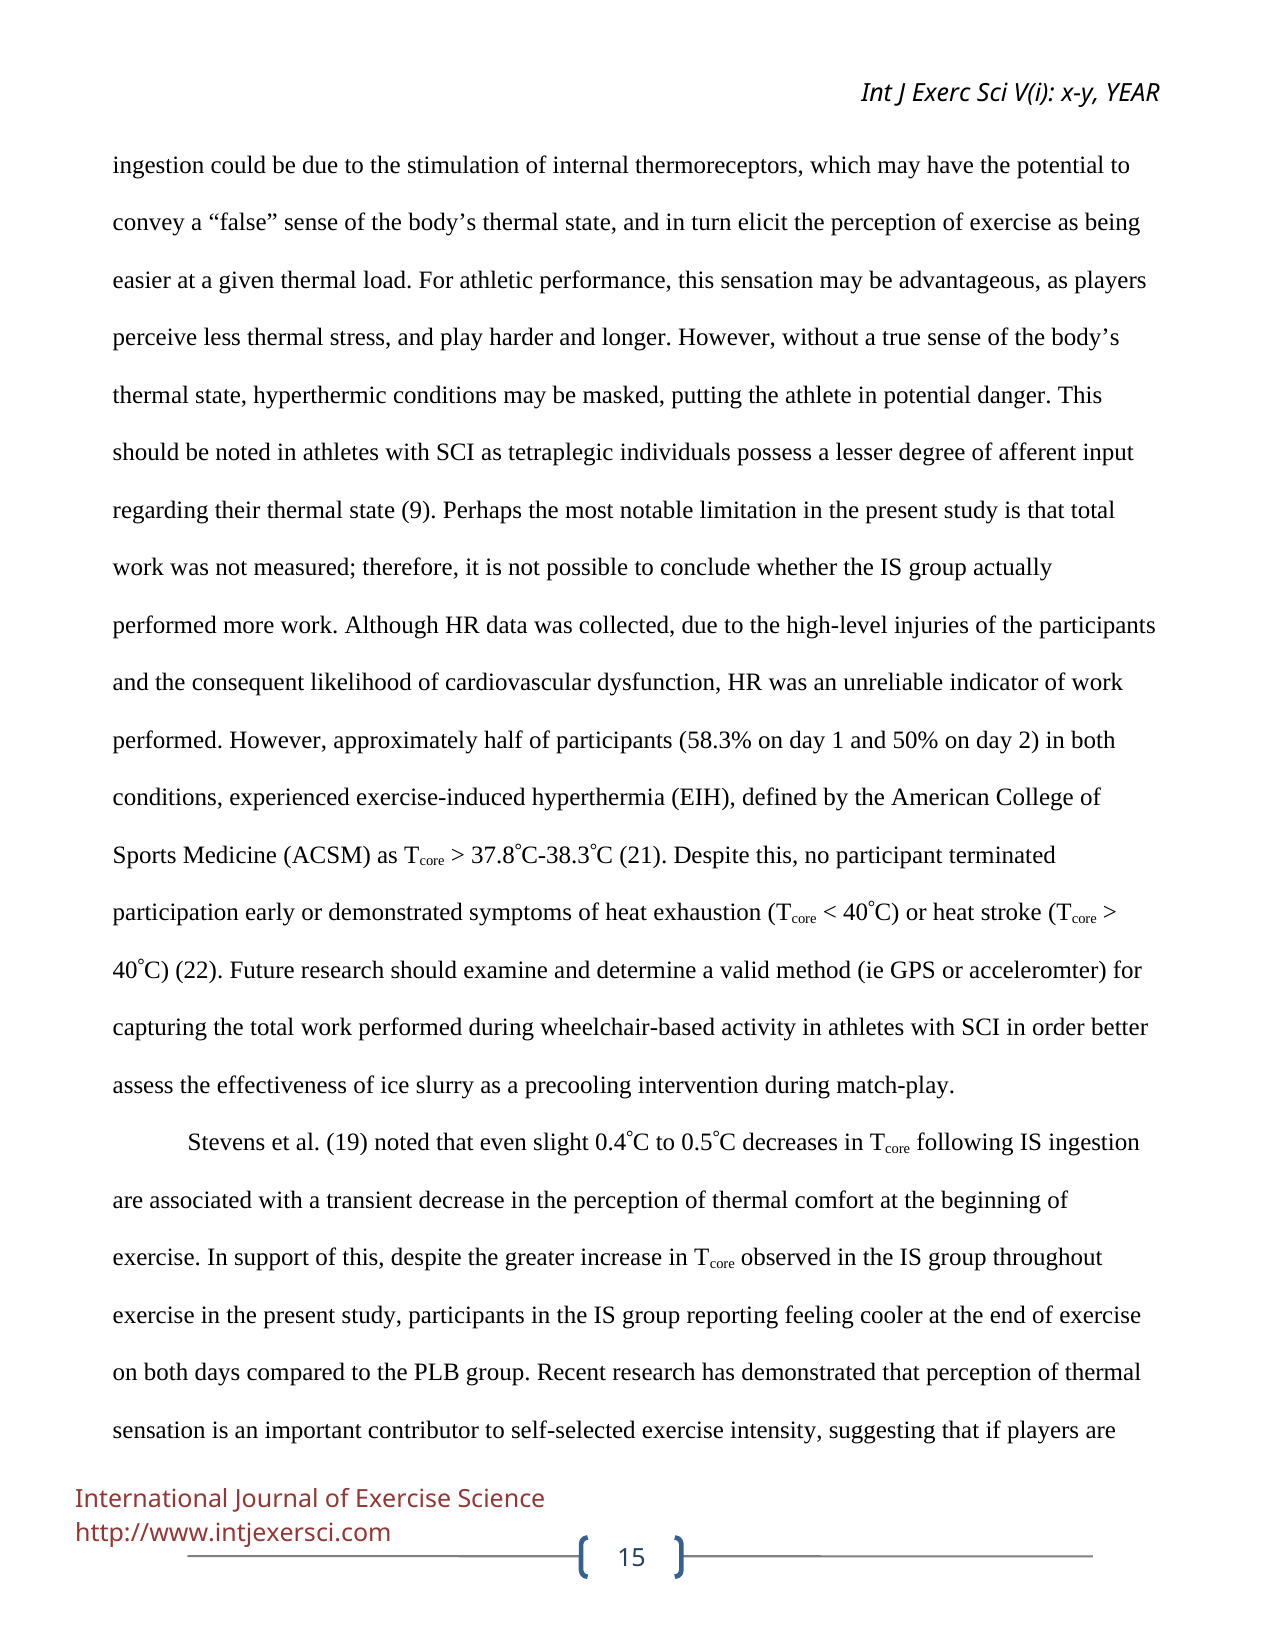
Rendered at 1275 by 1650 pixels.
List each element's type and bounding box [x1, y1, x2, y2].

text [112, 150, 1162, 1099]
text [112, 1127, 1162, 1444]
